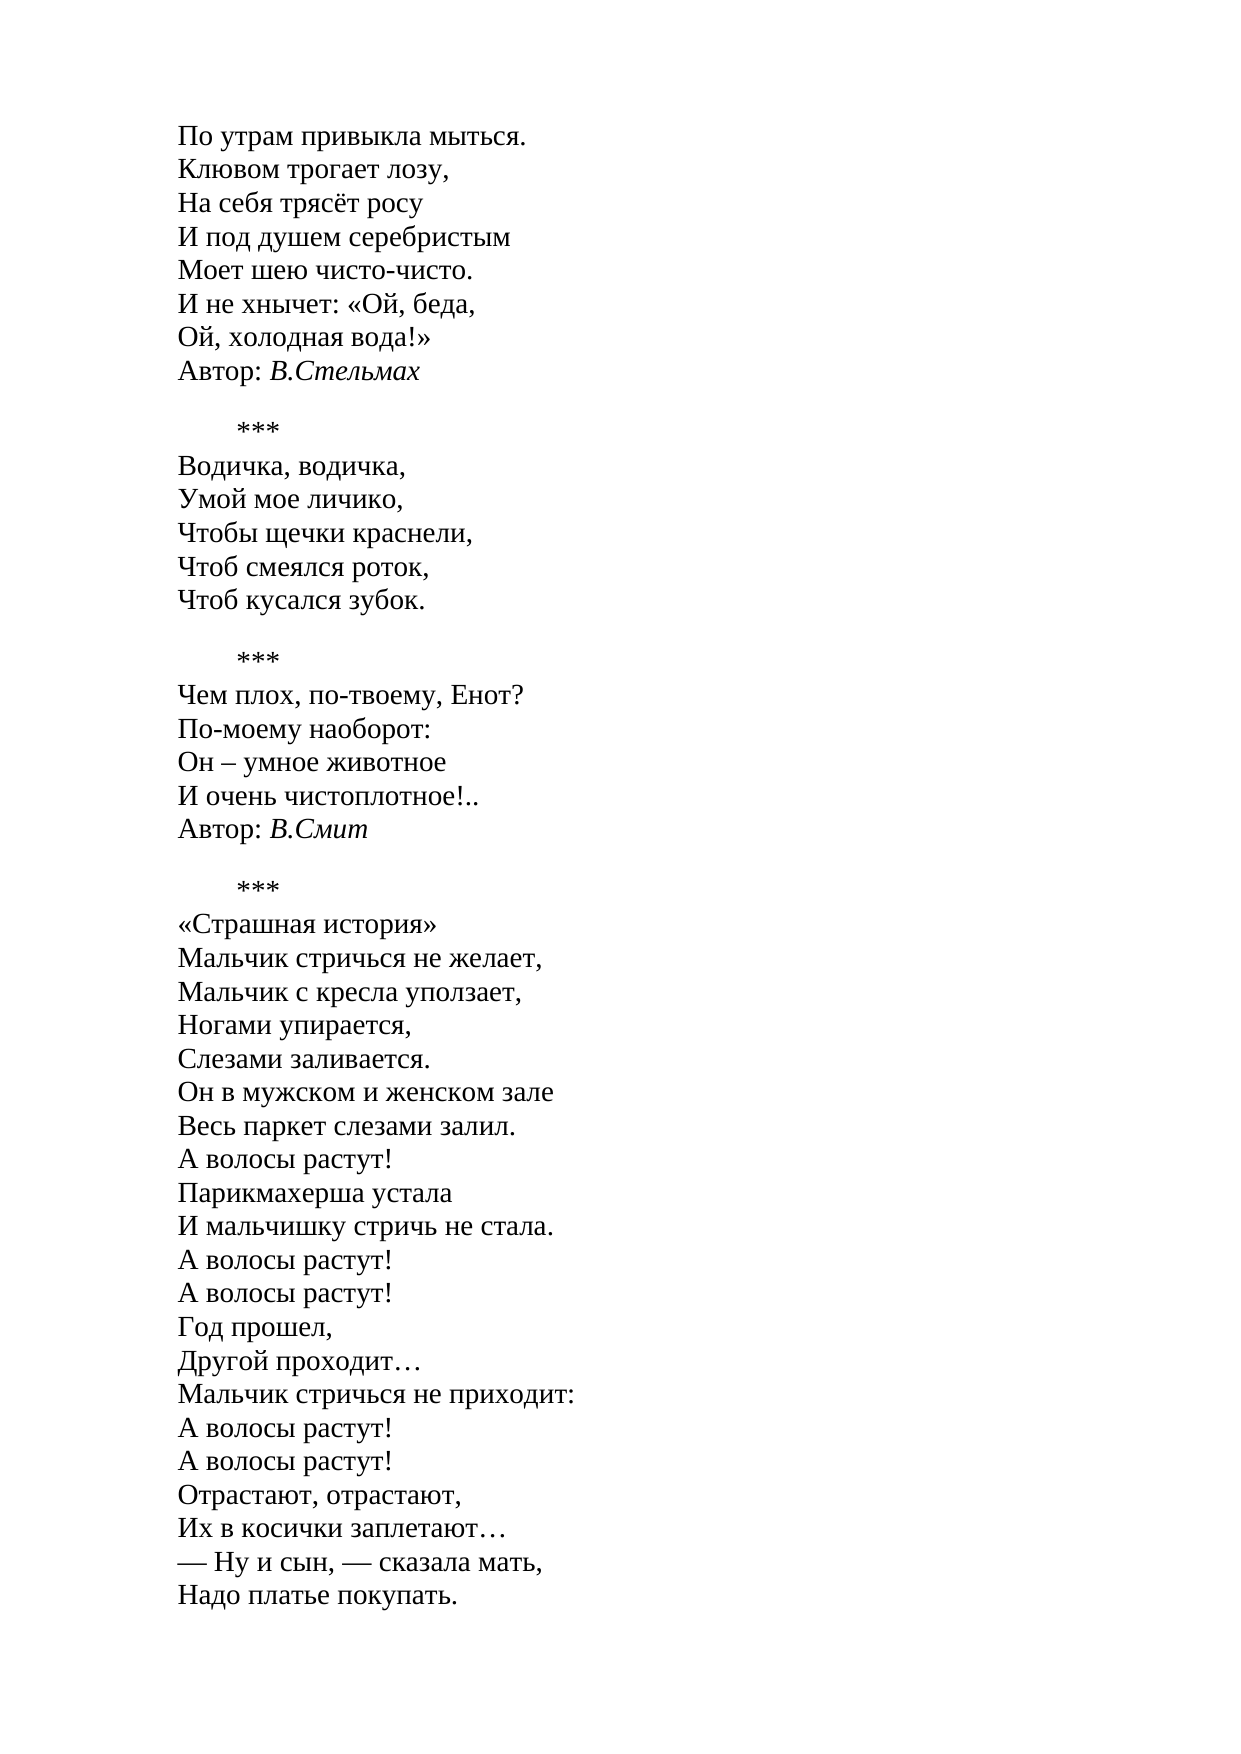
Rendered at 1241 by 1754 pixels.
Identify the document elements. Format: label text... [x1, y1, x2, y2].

text Год прошел, Другой проходит… Мальчик стричься не приходит: А волосы растут! А волосы растут! [177, 1309, 1107, 1477]
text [177, 118, 1107, 414]
text Парикмахерша устала И мальчишку стричь не стала. А волосы растут! А волосы растут! [177, 1175, 1107, 1309]
text *** «Страшная история» Мальчик стричься не желает, Мальчик с кресла уползает, Ногами упирается, Слезами заливается. Он в мужском и женском зале Весь паркет слезами залил. А волосы растут! [177, 873, 1107, 1175]
text *** Водичка, водичка, Умой мое личико, Чтобы щечки краснели, Чтоб смеялся роток, Чтоб кусался зубок. [177, 414, 1107, 644]
text Отрастают, отрастают, Их в косички заплетают… — Ну и сын, — сказала мать, Надо платье покупать. [177, 1477, 1107, 1611]
text *** Чем плох, по-твоему, Енот? По-моему наоборот: Он – умное животное И очень чистоплотное!.. Автор: В.Смит [177, 644, 1107, 873]
